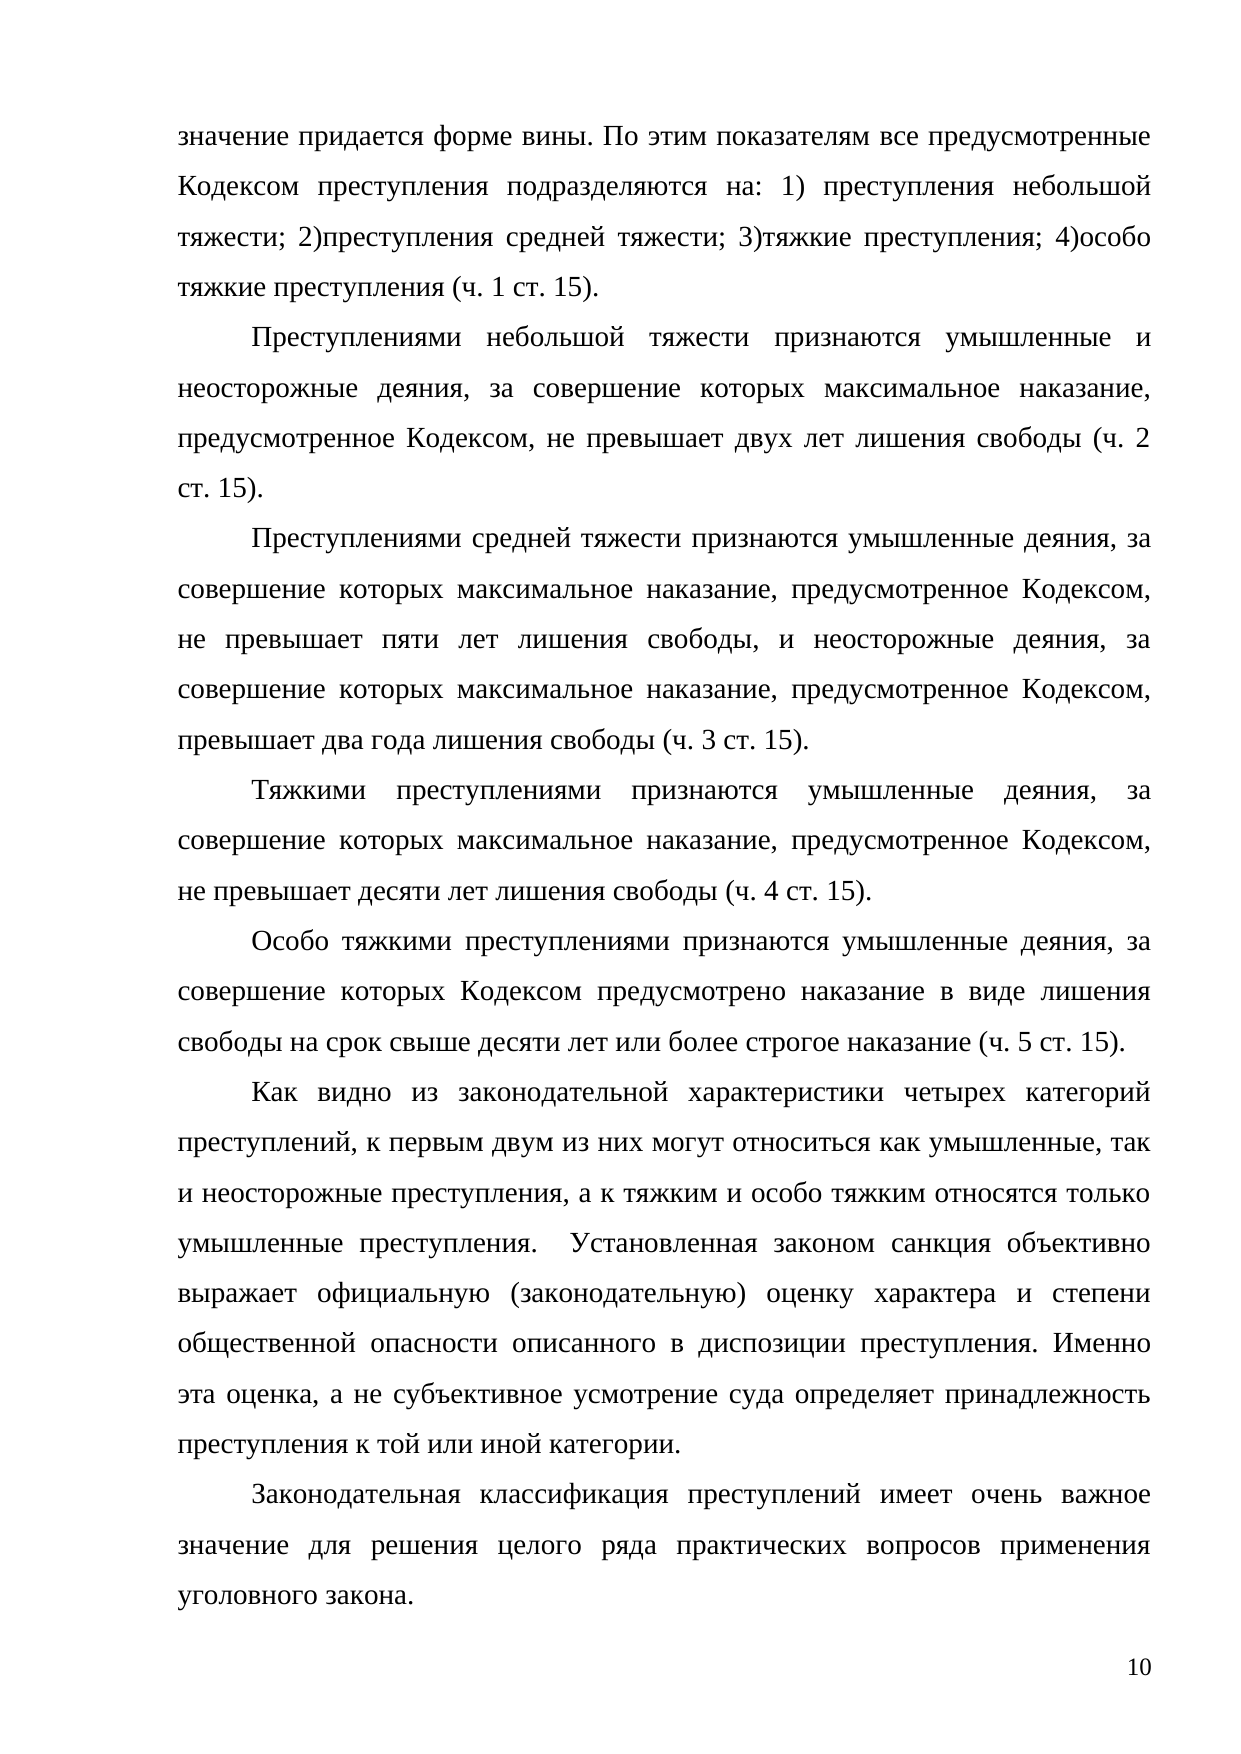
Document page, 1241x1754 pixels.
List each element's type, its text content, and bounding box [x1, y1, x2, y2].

text Преступлениями средней тяжести признаются умышленные деяния, за совершение которых максимальное наказание, предусмотренное Кодексом, не превышает пяти лет лишения свободы, и неосторожные деяния, за совершение которых максимальное наказание, предусмотренное Кодексом, превышает два года лишения свободы (ч. 3 ст. 15). [177, 521, 1152, 755]
text Преступлениями небольшой тяжести признаются умышленные и неосторожные деяния, за совершение которых максимальное наказание, предусмотренное Кодексом, не превышает двух лет лишения свободы (ч. 2 ст. 15). [177, 319, 1152, 504]
text Как видно из законодательной характеристики четырех категорий преступлений, к первым двум из них могут относиться как умышленные, так и неосторожные преступления, а к тяжким и особо тяжким относятся только умышленные преступления. Установленная законом санкция объективно выражает официальную (законодательную) оценку характера и степени общественной опасности описанного в диспозиции преступления. Именно эта оценка, а не субъективное усмотрение суда определяет принадлежность преступления к той или иной категории. [177, 1074, 1152, 1460]
text Тяжкими преступлениями признаются умышленные деяния, за совершение которых максимальное наказание, предусмотренное Кодексом, не превышает десяти лет лишения свободы (ч. 4 ст. 15). [177, 772, 1152, 906]
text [177, 118, 1152, 303]
text Законодательная классификация преступлений имеет очень важное значение для решения целого ряда практических вопросов применения уголовного закона. [177, 1477, 1152, 1611]
text Особо тяжкими преступлениями признаются умышленные деяния, за совершение которых Кодексом предусмотрено наказание в виде лишения свободы на срок свыше десяти лет или более строгое наказание (ч. 5 ст. 15). [177, 923, 1152, 1057]
